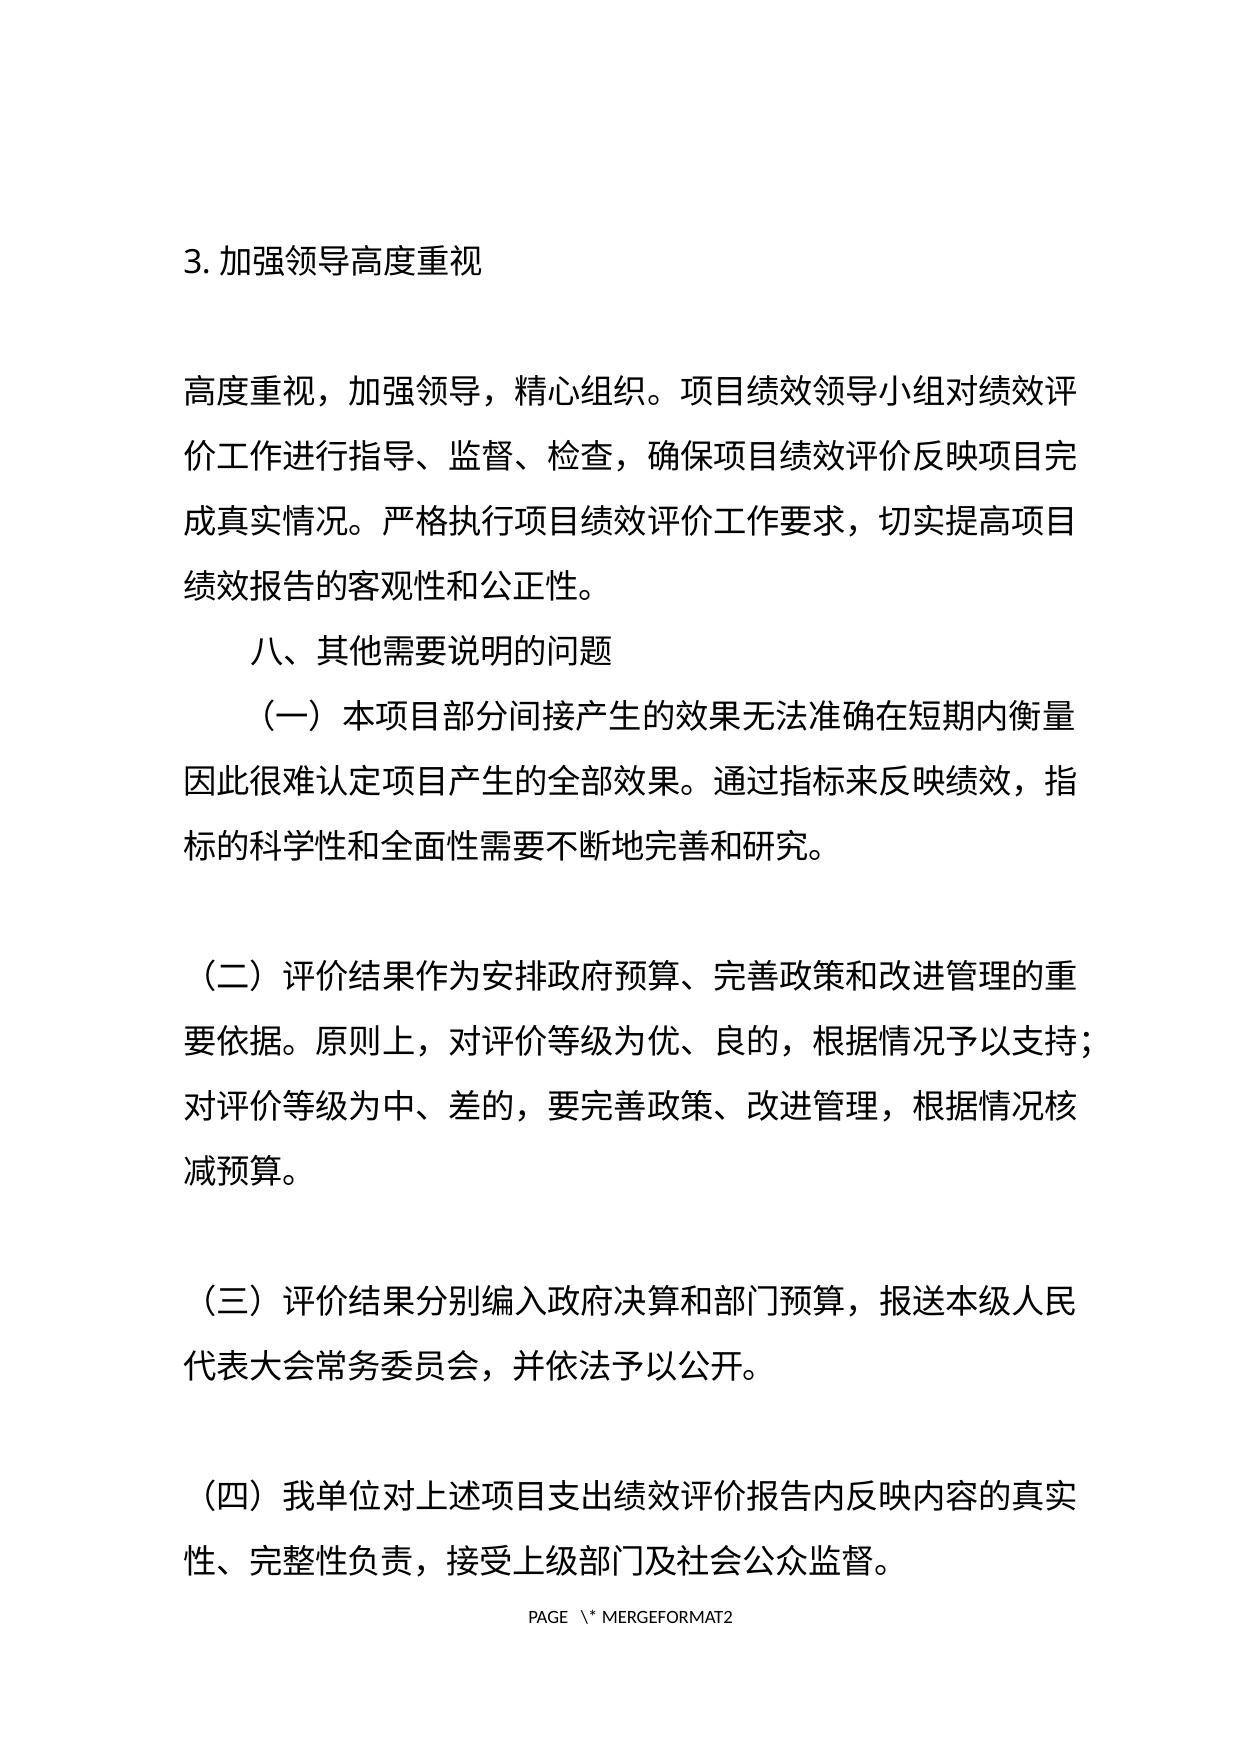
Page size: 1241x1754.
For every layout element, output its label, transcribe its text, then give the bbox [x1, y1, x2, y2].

text （一）本项目部分间接产生的效果无法准确在短期内衡量，因此很难认定项目产生的全部效果。通过指标来反映绩效，指标的科学性和全面性需要不断地完善和研究。 （二）评价结果作为安排政府预算、完善政策和改进管理的重要依据。原则上，对评价等级为优、良的，根据情况予以支持；对评价等级为中、差的，要完善政策、改进管理，根据情况核减预算。 （三）评价结果分别编入政府决算和部门预算，报送本级人民代表大会常务委员会，并依法予以公开。 （四）我单位对上述项目支出绩效评价报告内反映内容的真实性、完整性负责，接受上级部门及社会公众监督。 [183, 682, 1078, 1592]
text 八、其他需要说明的问题 [183, 617, 1078, 682]
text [183, 162, 1078, 617]
